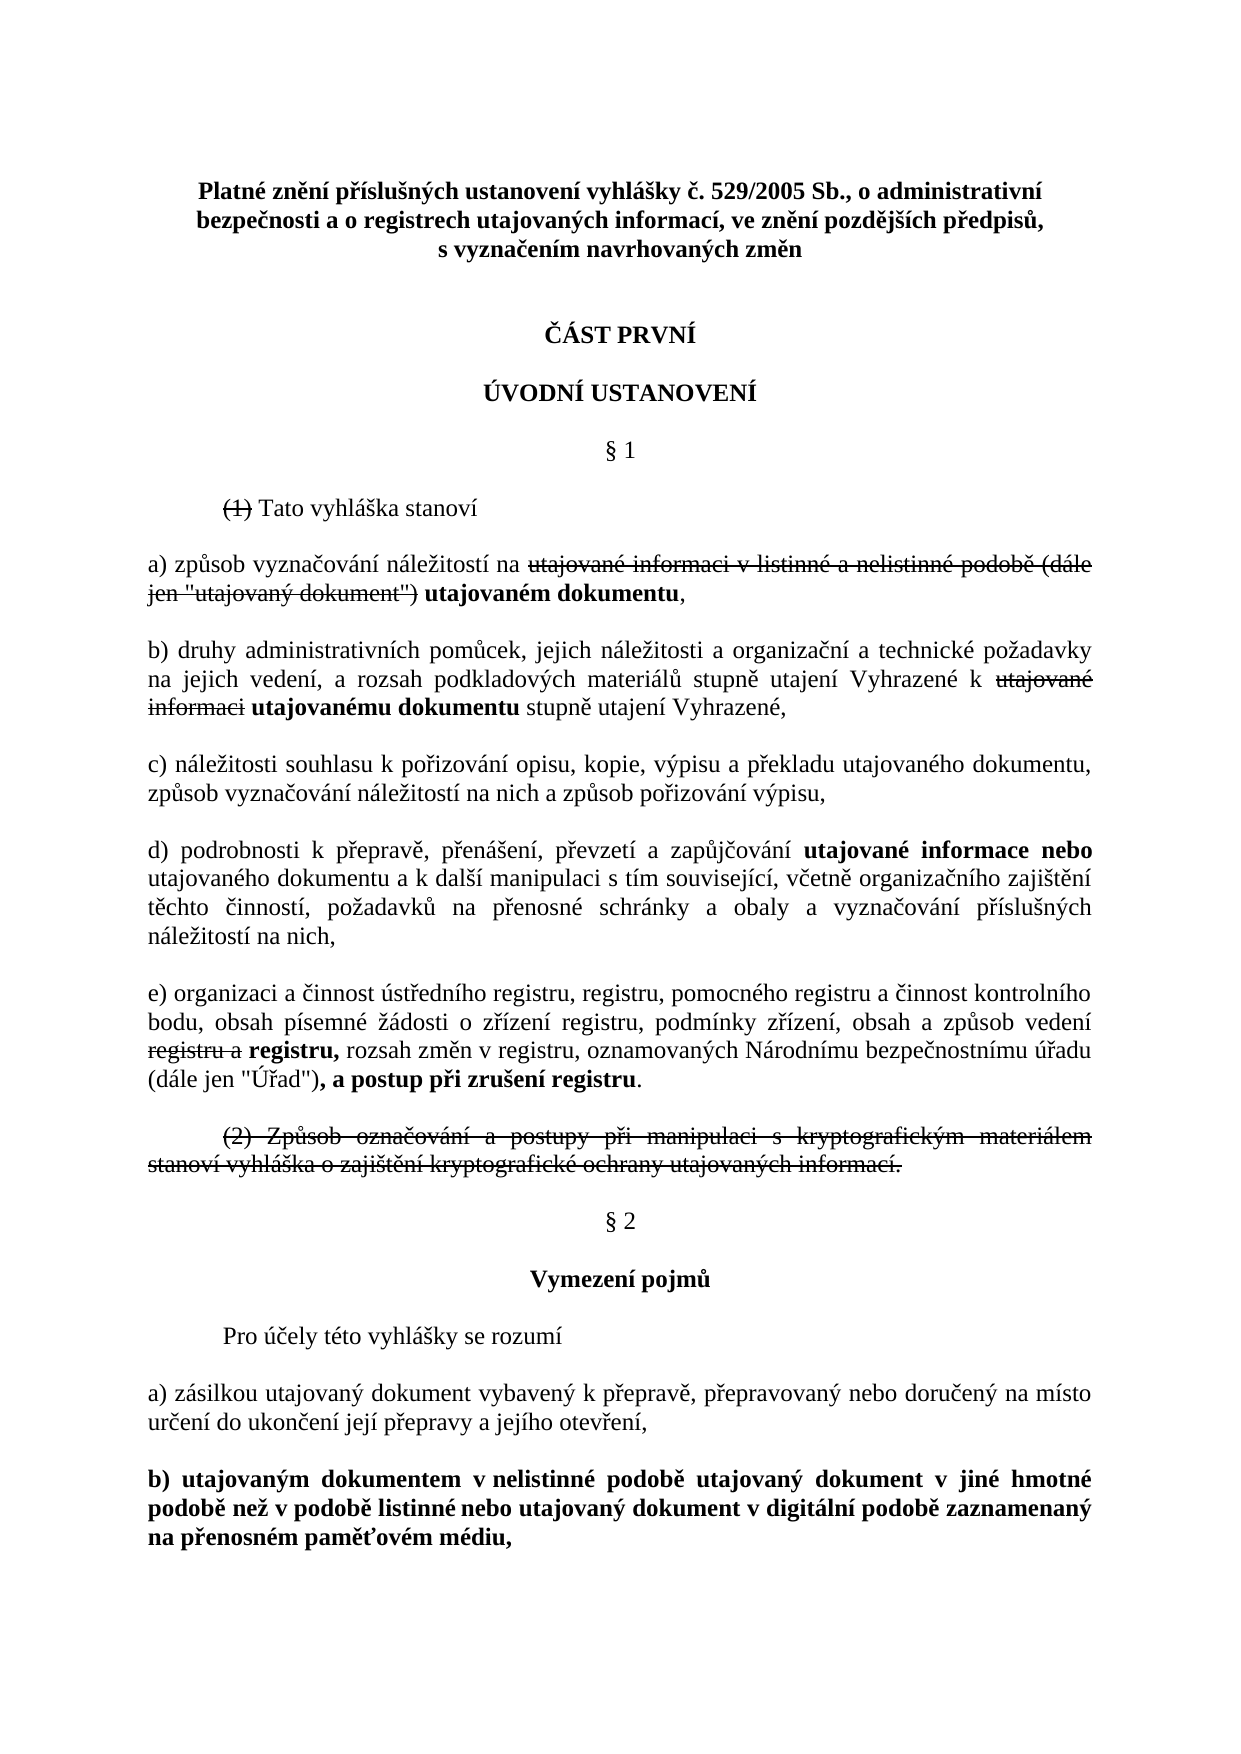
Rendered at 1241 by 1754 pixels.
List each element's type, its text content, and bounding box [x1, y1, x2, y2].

text (2) Způsob označování a postupy při manipulaci s kryptografickým materiálem stanoví vyhláška o zajištění kryptografické ochrany utajovaných informací. [148, 1121, 1092, 1178]
text (1) Tato vyhláška stanoví [148, 493, 1092, 521]
text b) utajovaným dokumentem v nelistinné podobě utajovaný dokument v jiné hmotné podobě než v podobě listinné nebo utajovaný dokument v digitální podobě zaznamenaný na přenosném paměťovém médiu, [148, 1464, 1092, 1551]
text § 2 [148, 1206, 1092, 1235]
text a) způsob vyznačování náležitostí na utajované informaci v listinné a nelistinné podobě (dále jen "utajovaný dokument") utajovaném dokumentu, [148, 549, 1092, 607]
text b) druhy administrativních pomůcek, jejich náležitosti a organizační a technické požadavky na jejich vedení, a rozsah podkladových materiálů stupně utajení Vyhrazené k utajované informaci utajovanému dokumentu stupně utajení Vyhrazené, [148, 635, 1092, 721]
text d) podrobnosti k přepravě, přenášení, převzetí a zapůjčování utajované informace nebo utajovaného dokumentu a k další manipulaci s tím související, včetně organizačního zajištění těchto činností, požadavků na přenosné schránky a obaly a vyznačování příslušných náležitostí na nich, [148, 835, 1092, 950]
text a) zásilkou utajovaný dokument vybavený k přepravě, přepravovaný nebo doručený na místo určení do ukončení její přepravy a jejího otevření, [148, 1378, 1092, 1436]
text e) organizaci a činnost ústředního registru, registru, pomocného registru a činnost kontrolního bodu, obsah písemné žádosti o zřízení registru, podmínky zřízení, obsah a způsob vedení registru a registru, rozsah změn v registru, oznamovaných Národnímu bezpečnostnímu úřadu (dále jen "Úřad"), a postup při zrušení registru. [148, 978, 1092, 1093]
text Vymezení pojmů [148, 1264, 1092, 1293]
text ÚVODNÍ USTANOVENÍ [148, 378, 1092, 406]
text § 1 [148, 435, 1092, 464]
text ČÁST PRVNÍ [148, 320, 1092, 349]
text c) náležitosti souhlasu k pořizování opisu, kopie, výpisu a překladu utajovaného dokumentu, způsob vyznačování náležitostí na nich a způsob pořizování výpisu, [148, 749, 1092, 807]
text Pro účely této vyhlášky se rozumí [148, 1321, 1092, 1350]
text Platné znění příslušných ustanovení vyhlášky č. 529/2005 Sb., o administrativní bezpečnosti a o registrech utajovaných informací, ve znění pozdějších předpisů, s vyznačením navrhovaných změn [148, 176, 1092, 263]
